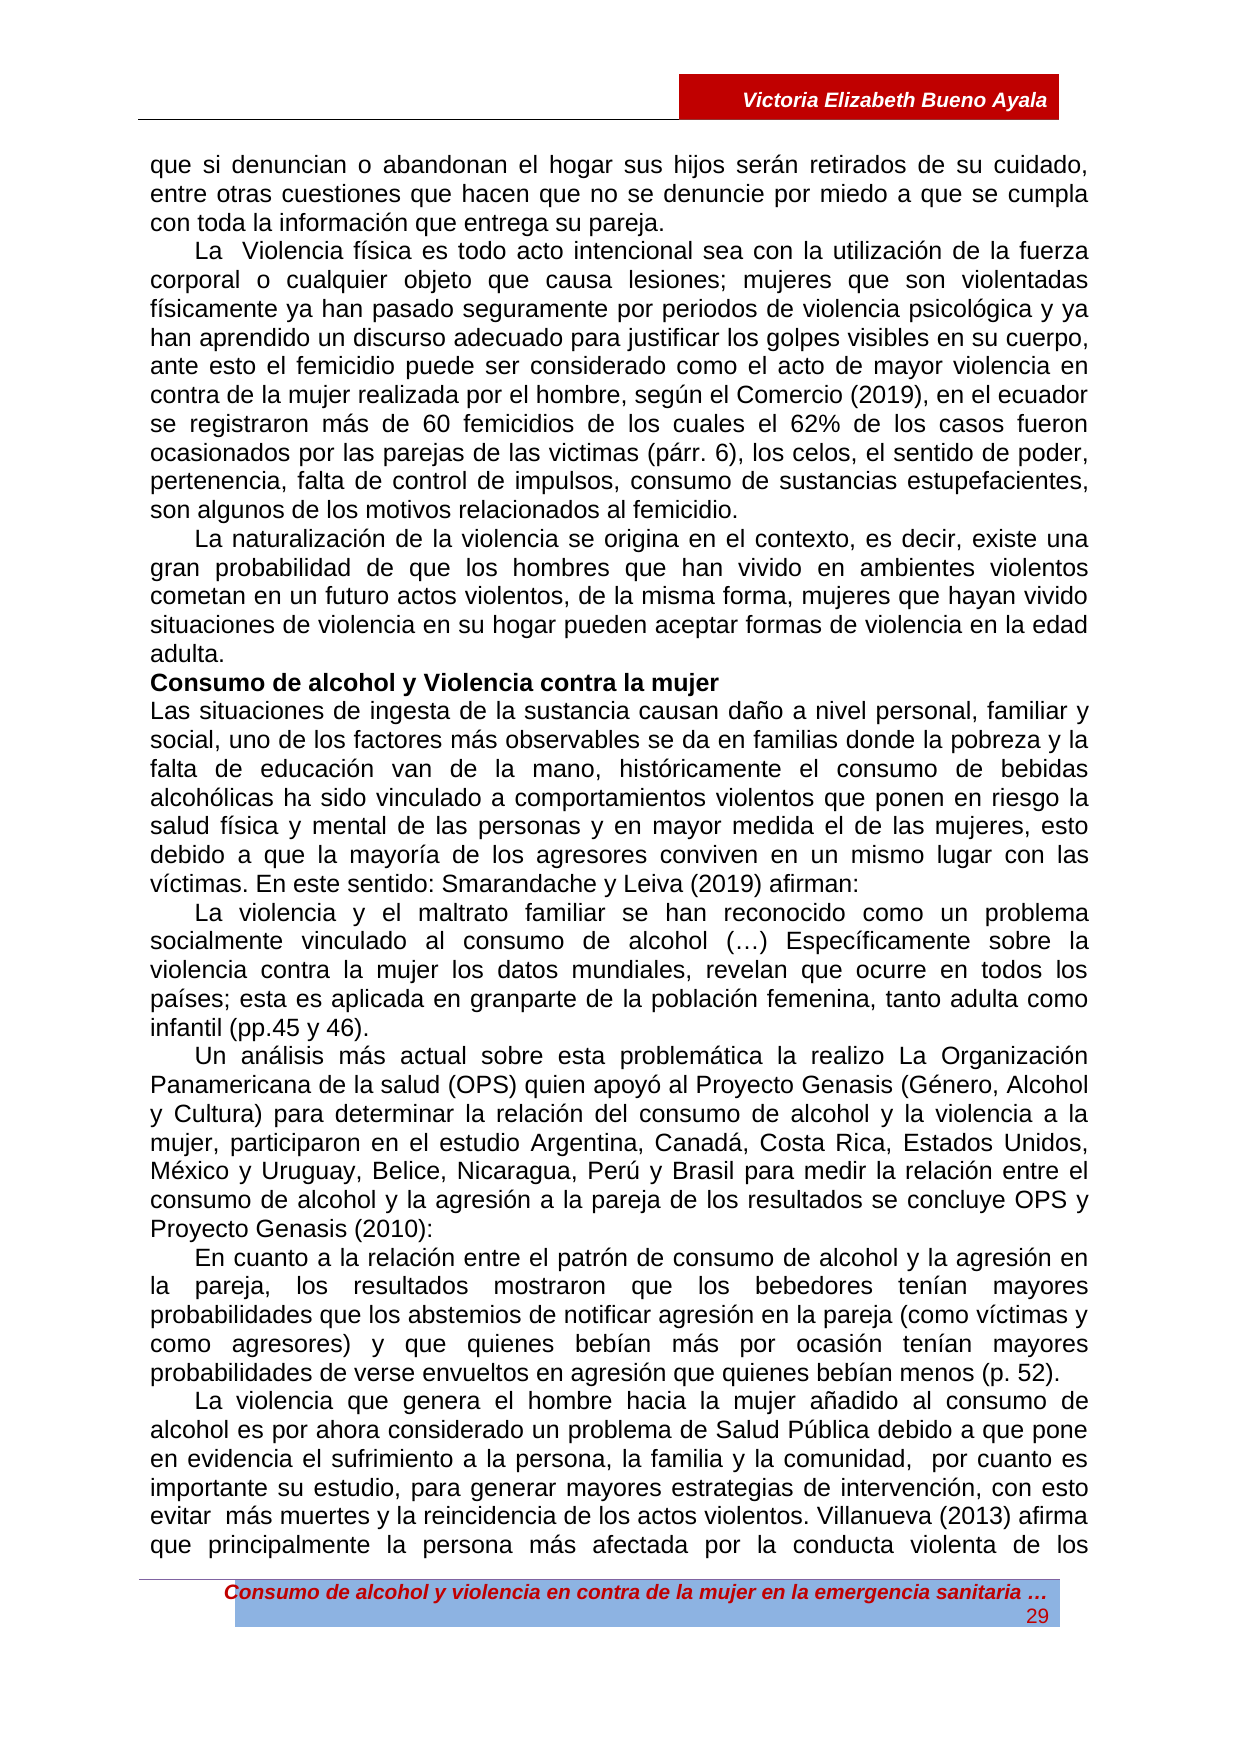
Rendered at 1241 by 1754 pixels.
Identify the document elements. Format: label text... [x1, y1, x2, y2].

text En cuanto a la relación entre el patrón de consumo de alcohol y la agresión en la pareja, los resultados mostraron que los bebedores tenían mayores probabilidades que los abstemios de notificar agresión en la pareja (como víctimas y como agresores) y que quienes bebían más por ocasión tenían mayores probabilidades de verse envueltos en agresión que quienes bebían menos (p. 52). [150, 1242, 1090, 1386]
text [150, 1386, 1090, 1559]
text Consumo de alcohol y Violencia contra la mujer [150, 667, 1090, 696]
text La naturalización de la violencia se origina en el contexto, es decir, existe una gran probabilidad de que los hombres que han vivido en ambientes violentos cometan en un futuro actos violentos, de la misma forma, mujeres que hayan vivido situaciones de violencia en su hogar pueden aceptar formas de violencia en la edad adulta. [150, 524, 1090, 667]
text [150, 150, 1090, 236]
text La violencia y el maltrato familiar se han reconocido como un problema socialmente vinculado al consumo de alcohol (…) Específicamente sobre la violencia contra la mujer los datos mundiales, revelan que ocurre en todos los países; esta es aplicada en granparte de la población femenina, tanto adulta como infantil (pp.45 y 46). [150, 897, 1090, 1041]
text La Violencia física es todo acto intencional sea con la utilización de la fuerza corporal o cualquier objeto que causa lesiones; mujeres que son violentadas físicamente ya han pasado seguramente por periodos de violencia psicológica y ya han aprendido un discurso adecuado para justificar los golpes visibles en su cuerpo, ante esto el femicidio puede ser considerado como el acto de mayor violencia en contra de la mujer realizada por el hombre, según el Comercio (2019), en el ecuador se registraron más de 60 femicidios de los cuales el 62% de los casos fueron ocasionados por las parejas de las victimas (párr. 6), los celos, el sentido de poder, pertenencia, falta de control de impulsos, consumo de sustancias estupefacientes, son algunos de los motivos relacionados al femicidio. [150, 236, 1090, 524]
text Un análisis más actual sobre esta problemática la realizo La Organización Panamericana de la salud (OPS) quien apoyó al Proyecto Genasis (Género, Alcohol y Cultura) para determinar la relación del consumo de alcohol y la violencia a la mujer, participaron en el estudio Argentina, Canadá, Costa Rica, Estados Unidos, México y Uruguay, Belice, Nicaragua, Perú y Brasil para medir la relación entre el consumo de alcohol y la agresión a la pareja de los resultados se concluye OPS y Proyecto Genasis (2010): [150, 1041, 1090, 1242]
text Las situaciones de ingesta de la sustancia causan daño a nivel personal, familiar y social, uno de los factores más observables se da en familias donde la pobreza y la falta de educación van de la mano, históricamente el consumo de bebidas alcohólicas ha sido vinculado a comportamientos violentos que ponen en riesgo la salud física y mental de las personas y en mayor medida el de las mujeres, esto debido a que la mayoría de los agresores conviven en un mismo lugar con las víctimas. En este sentido: Smarandache y Leiva (2019) afirman: [150, 696, 1090, 897]
